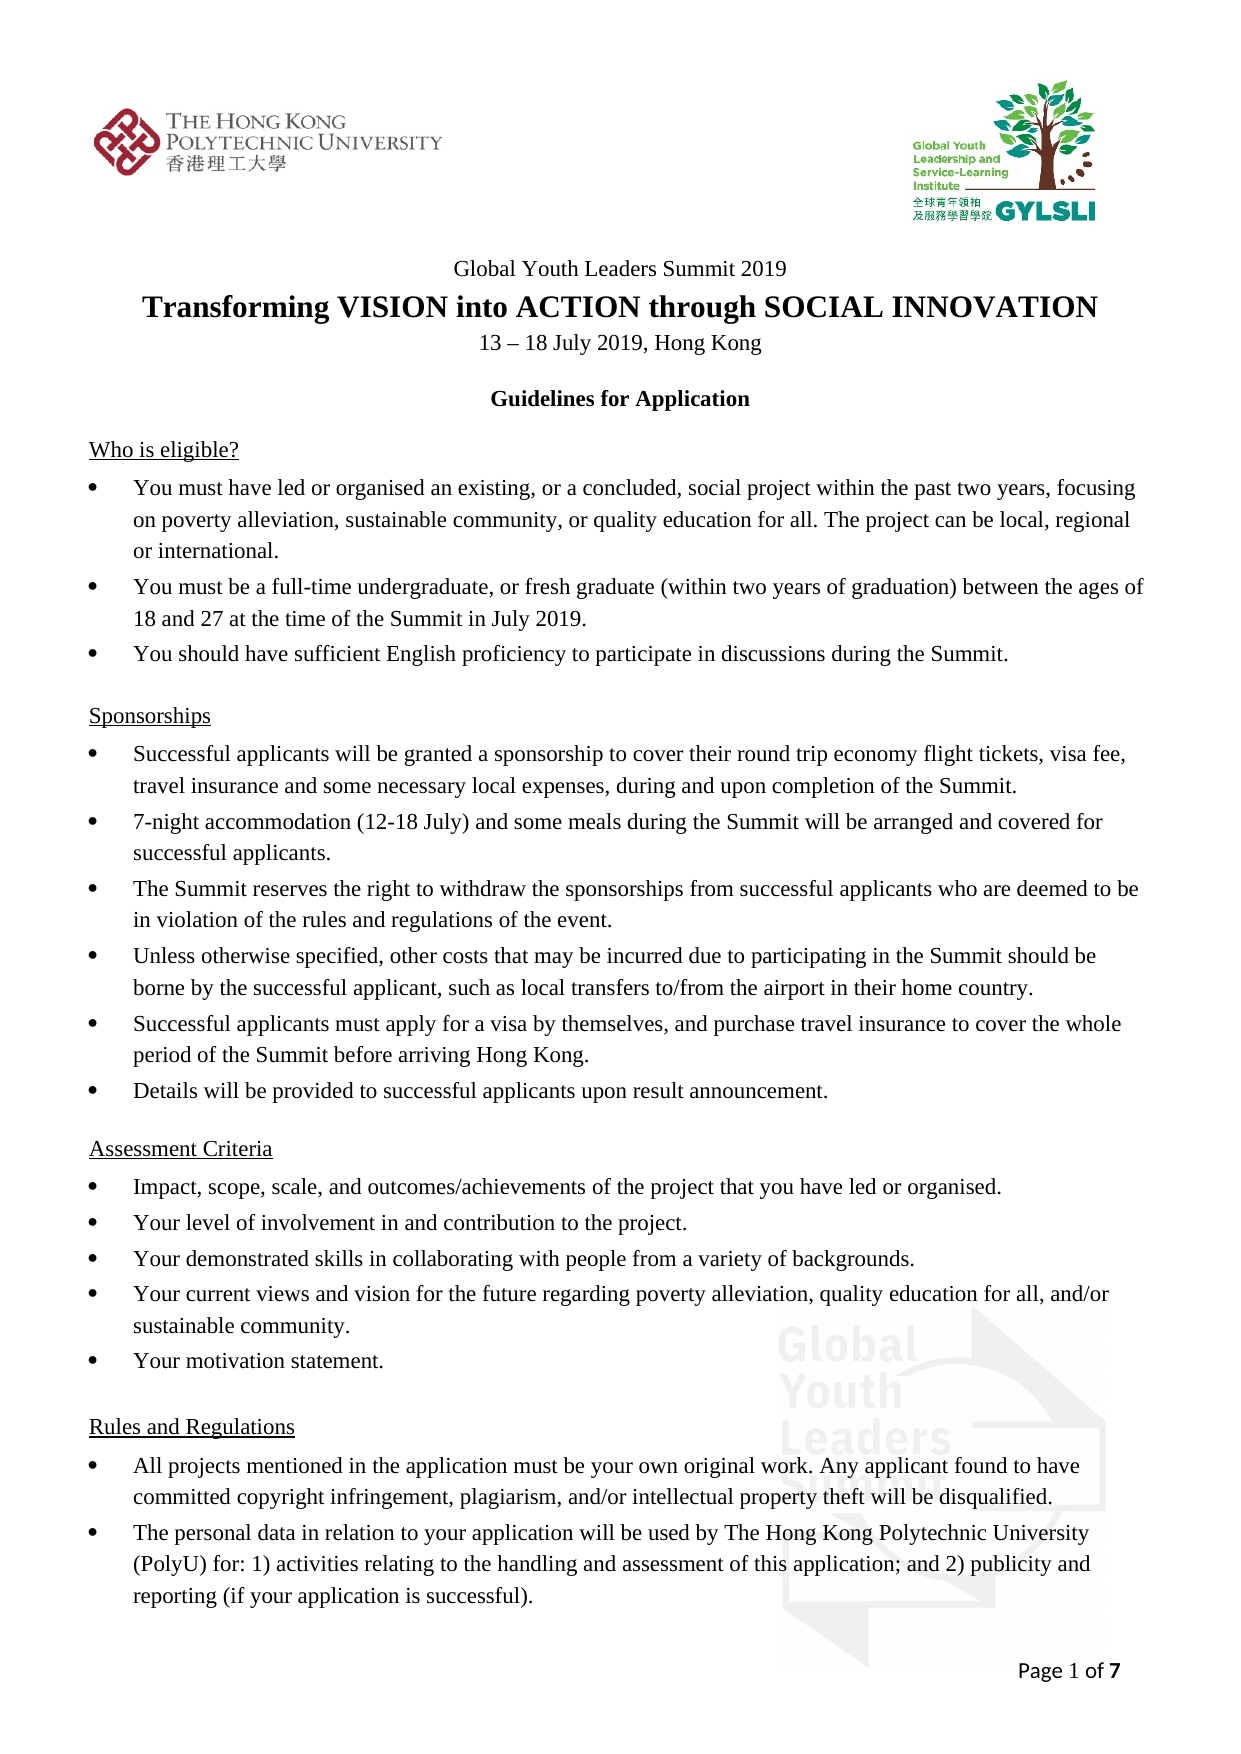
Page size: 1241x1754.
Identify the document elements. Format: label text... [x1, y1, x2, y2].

list The personal data in relation to your application will be used by The Hong Kong Polytechnic University (PolyU) for: 1) activities relating to the handling and assessment of this application; and 2) publicity and reporting (if your application is successful). [89, 1519, 1151, 1608]
text Who is eligible? [89, 436, 1151, 462]
picture [894, 61, 1110, 237]
list Successful applicants will be granted a sponsorship to cover their round trip economy flight tickets, visa fee, travel insurance and some necessary local expenses, during and upon completion of the Summit. [89, 740, 1151, 798]
text Guidelines for Application [89, 385, 1152, 411]
text Sponsorships [89, 702, 1151, 728]
list Your motivation statement. [89, 1348, 1151, 1374]
list The Summit reserves the right to withdraw the sponsorships from successful applicants who are deemed to be in violation of the rules and regulations of the event. [89, 875, 1151, 933]
list You must be a full-time undergraduate, or fresh graduate (within two years of graduation) between the ages of 18 and 27 at the time of the Summit in July 2019. [89, 573, 1151, 631]
list 7-night accommodation (12-18 July) and some meals during the Summit will be arranged and covered for successful applicants. [89, 808, 1151, 866]
list You must have led or organised an existing, or a concluded, social project within the past two years, focusing on poverty alleviation, sustainable community, or quality education for all. The project can be local, regional or international. [89, 474, 1151, 564]
list Your demonstrated skills in collaborating with people from a variety of backgrounds. [89, 1244, 1151, 1271]
list Unless otherwise specified, other costs that may be incurred due to participating in the Summit should be borne by the successful applicant, such as local transfers to/from the airport in their home country. [89, 942, 1151, 1000]
list Your current views and vision for the future regarding poverty alleviation, quality education for all, and/or sustainable community. [89, 1280, 1151, 1338]
text Rules and Regulations [89, 1413, 1151, 1440]
list Impact, scope, scale, and outcomes/achievements of the project that you have led or organised. [89, 1173, 1151, 1199]
list All projects mentioned in the application must be your own original work. Any applicant found to have committed copyright infringement, plagiarism, and/or intellectual property theft will be disqualified. [89, 1452, 1151, 1509]
text Global Youth Leaders Summit 2019 Transforming VISION into ACTION through SOCIAL INNOVATION 13 – 18 July 2019, Hong Kong [89, 255, 1152, 356]
text Assessment Criteria [89, 1135, 1151, 1161]
list You should have sufficient English proficiency to participate in discussions during the Summit. [89, 641, 1151, 667]
list Details will be provided to successful applicants upon result announcement. [89, 1077, 1151, 1103]
list Your level of involvement in and contribution to the project. [89, 1209, 1151, 1235]
picture [93, 108, 443, 176]
list Successful applicants must apply for a visa by themselves, and purchase travel insurance to cover the whole period of the Summit before arriving Hong Kong. [89, 1009, 1151, 1067]
